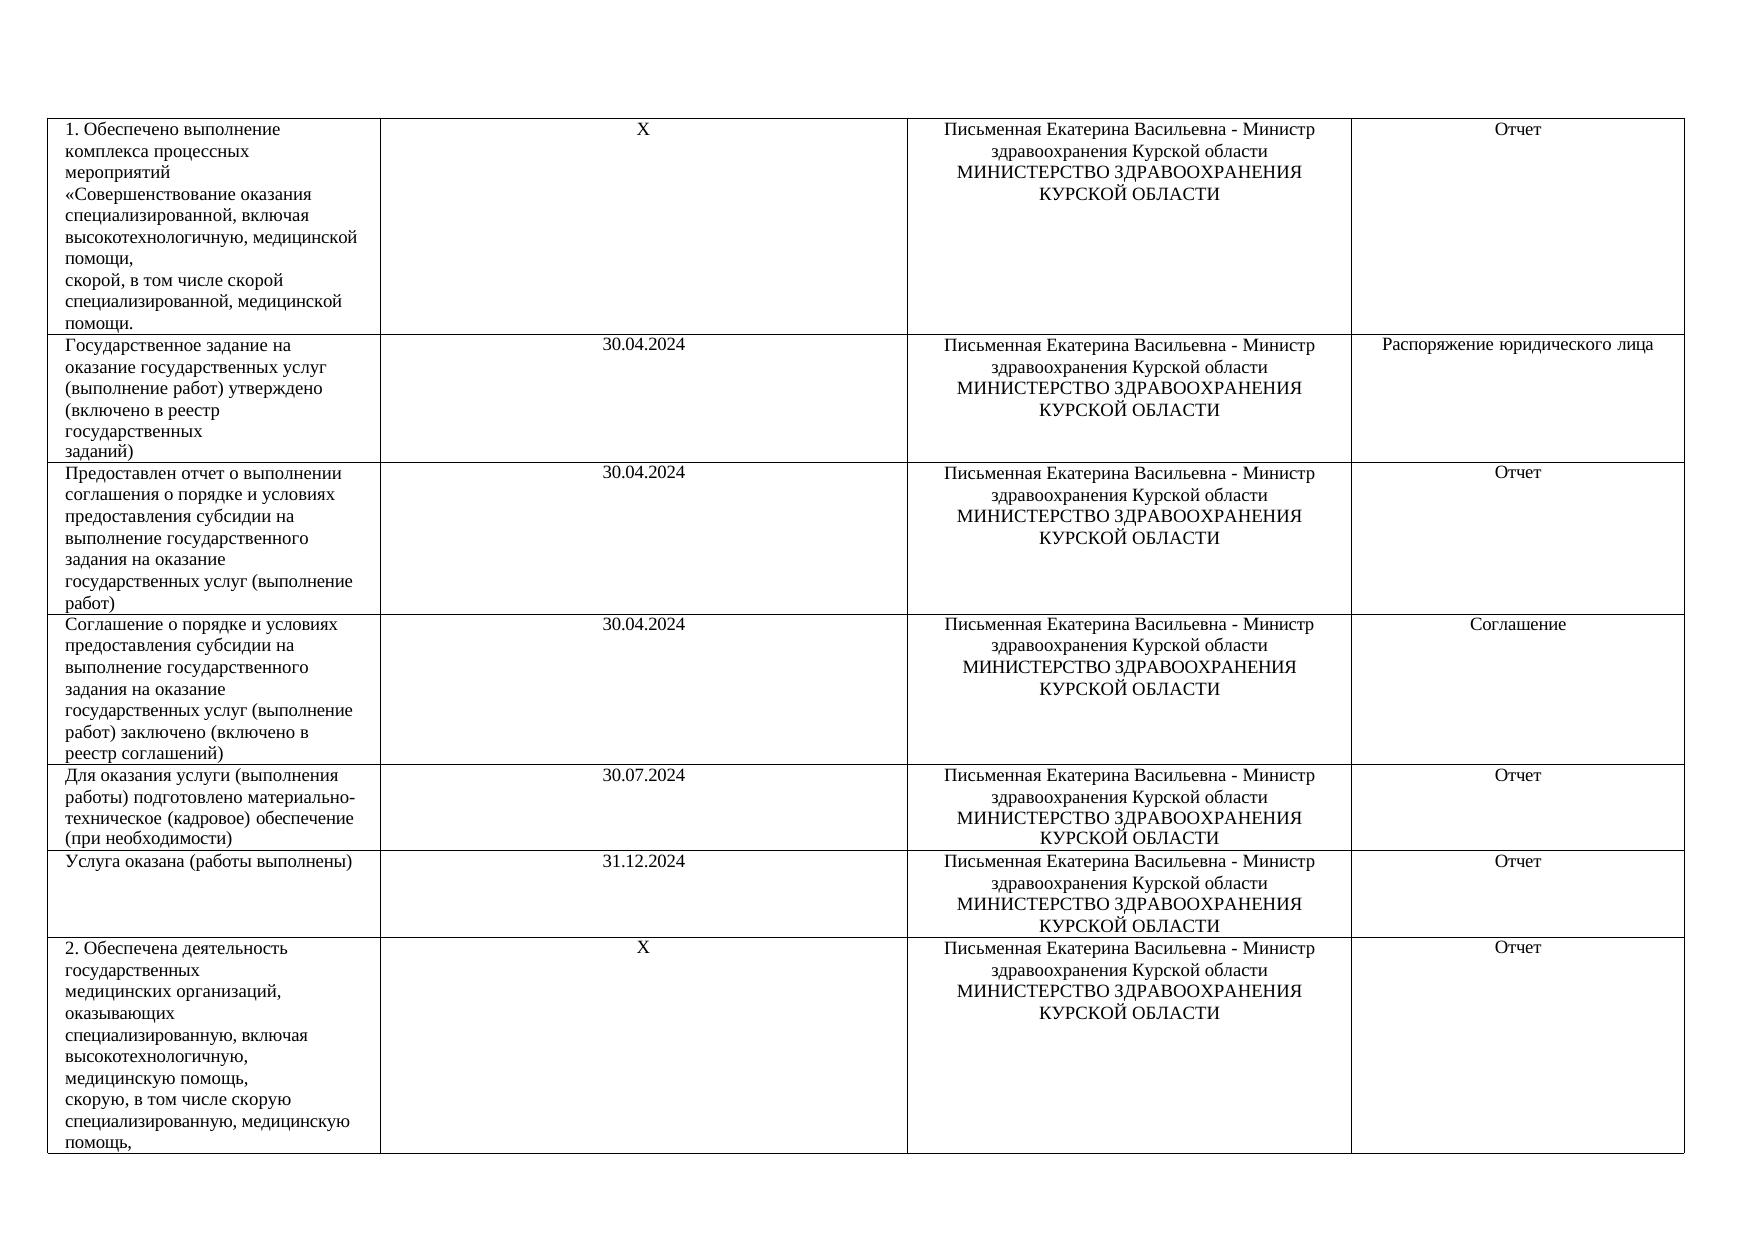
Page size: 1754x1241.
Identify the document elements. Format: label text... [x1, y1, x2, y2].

table_cell Соглашение [1352, 615, 1684, 764]
table_cell 2. Обеспечена деятельность государственных медицинских организаций, оказывающих специализированную, включая высокотехнологичную, медицинскую помощь, скорую, в том числе скорую специализированную, медицинскую помощь, [48, 938, 380, 1153]
table_cell 31.12.2024 [381, 851, 907, 937]
table_cell Для оказания услуги (выполнения работы) подготовлено материально- техническое (кадровое) обеспечение (при необходимости) [48, 765, 380, 849]
table_cell Предоставлен отчет о выполнении соглашения о порядке и условиях предоставления субсидии на выполнение государственного задания на оказание государственных услуг (выполнение работ) [48, 463, 380, 613]
table_cell Соглашение о порядке и условиях предоставления субсидии на выполнение государственного задания на оказание государственных услуг (выполнение работ) заключено (включено в реестр соглашений) [48, 615, 380, 764]
table_cell Письменная Екатерина Васильевна - Министр здравоохранения Курской области МИНИСТЕРСТВО ЗДРАВООХРАНЕНИЯ КУРСКОЙ ОБЛАСТИ [908, 463, 1351, 613]
table_cell 30.07.2024 [381, 765, 907, 849]
table_cell X [381, 938, 907, 1153]
table_cell Распоряжение юридического лица [1352, 335, 1684, 461]
table_cell Письменная Екатерина Васильевна - Министр здравоохранения Курской области МИНИСТЕРСТВО ЗДРАВООХРАНЕНИЯ КУРСКОЙ ОБЛАСТИ [908, 335, 1351, 461]
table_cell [908, 938, 1351, 1153]
table_header X [381, 119, 907, 333]
table_cell Отчет [1352, 938, 1684, 1153]
table_cell 30.04.2024 [381, 463, 907, 613]
table_cell 30.04.2024 [381, 335, 907, 461]
table_header Отчет [1352, 119, 1684, 333]
table_cell Письменная Екатерина Васильевна - Министр здравоохранения Курской области МИНИСТЕРСТВО ЗДРАВООХРАНЕНИЯ КУРСКОЙ ОБЛАСТИ [908, 851, 1351, 937]
table_cell Отчет [1352, 463, 1684, 613]
table_header Письменная Екатерина Васильевна - Министр здравоохранения Курской области МИНИСТЕРСТВО ЗДРАВООХРАНЕНИЯ КУРСКОЙ ОБЛАСТИ [908, 119, 1351, 333]
table_cell Письменная Екатерина Васильевна - Министр здравоохранения Курской области МИНИСТЕРСТВО ЗДРАВООХРАНЕНИЯ КУРСКОЙ ОБЛАСТИ [908, 615, 1351, 764]
table_cell Услуга оказана (работы выполнены) [48, 851, 380, 937]
table_cell 30.04.2024 [381, 615, 907, 764]
table_cell Письменная Екатерина Васильевна - Министр здравоохранения Курской области МИНИСТЕРСТВО ЗДРАВООХРАНЕНИЯ КУРСКОЙ ОБЛАСТИ [908, 765, 1351, 849]
table_cell Отчет [1352, 851, 1684, 937]
table_header 1. Обеспечено выполнение комплекса процессных мероприятий «Совершенствование оказания специализированной, включая высокотехнологичную, медицинской помощи, скорой, в том числе скорой специализированной, медицинской помощи. [48, 119, 380, 333]
table_cell Отчет [1352, 765, 1684, 849]
table_cell Государственное задание на оказание государственных услуг (выполнение работ) утверждено (включено в реестр государственных заданий) [48, 335, 380, 461]
